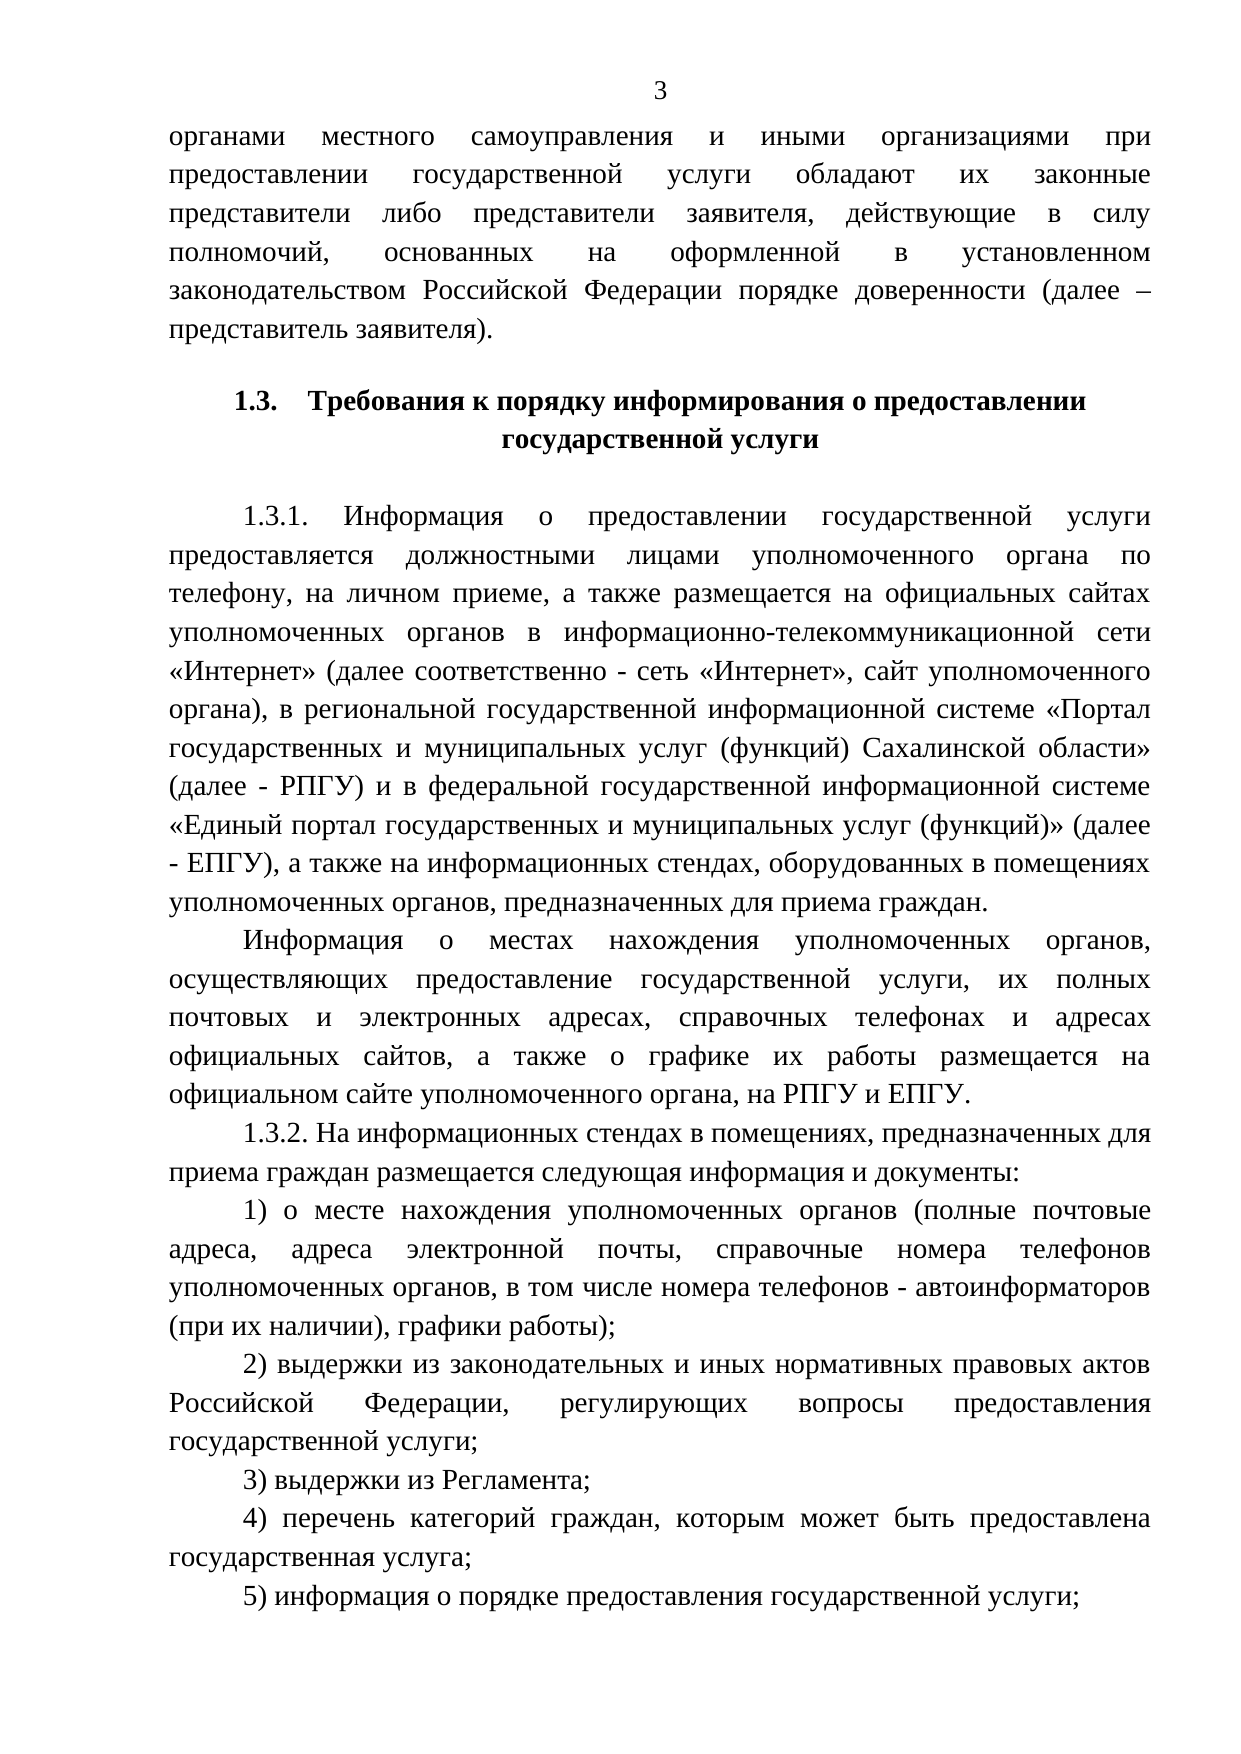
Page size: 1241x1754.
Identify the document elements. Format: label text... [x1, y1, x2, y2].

text 1.3.1. Информация о предоставлении государственной услуги предоставляется должностными лицами уполномоченного органа по телефону, на личном приеме, а также размещается на официальных сайтах уполномоченных органов в информационно-телекоммуникационной сети «Интернет» (далее соответственно - сеть «Интернет», сайт уполномоченного органа), в региональной государственной информационной системе «Портал государственных и муниципальных услуг (функций) Сахалинской области» (далее - РПГУ) и в федеральной государственной информационной системе «Единый портал государственных и муниципальных услуг (функций)» (далее - ЕПГУ), а также на информационных стендах, оборудованных в помещениях уполномоченных органов, предназначенных для приема граждан. [169, 498, 1152, 917]
text 5) информация о порядке предоставления государственной услуги; [169, 1578, 1152, 1611]
list Требования к порядку информирования о предоставлении государственной услуги [169, 383, 1152, 455]
text Информация о местах нахождения уполномоченных органов, осуществляющих предоставление государственной услуги, их полных почтовых и электронных адресах, справочных телефонах и адресах официальных сайтов, а также о графике их работы размещается на официальном сайте уполномоченного органа, на РПГУ и ЕПГУ. [169, 922, 1152, 1110]
text 2) выдержки из законодательных и иных нормативных правовых актов Российской Федерации, регулирующих вопросы предоставления государственной услуги; [169, 1346, 1152, 1457]
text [169, 118, 1152, 344]
text 1.3.2. На информационных стендах в помещениях, предназначенных для приема граждан размещается следующая информация и документы: [169, 1115, 1152, 1187]
text 4) перечень категорий граждан, которым может быть предоставлена государственная услуга; [169, 1501, 1152, 1573]
text 1) о месте нахождения уполномоченных органов (полные почтовые адреса, адреса электронной почты, справочные номера телефонов уполномоченных органов, в том числе номера телефонов - автоинформаторов (при их наличии), графики работы); [169, 1192, 1152, 1341]
text 3) выдержки из Регламента; [169, 1462, 1152, 1496]
